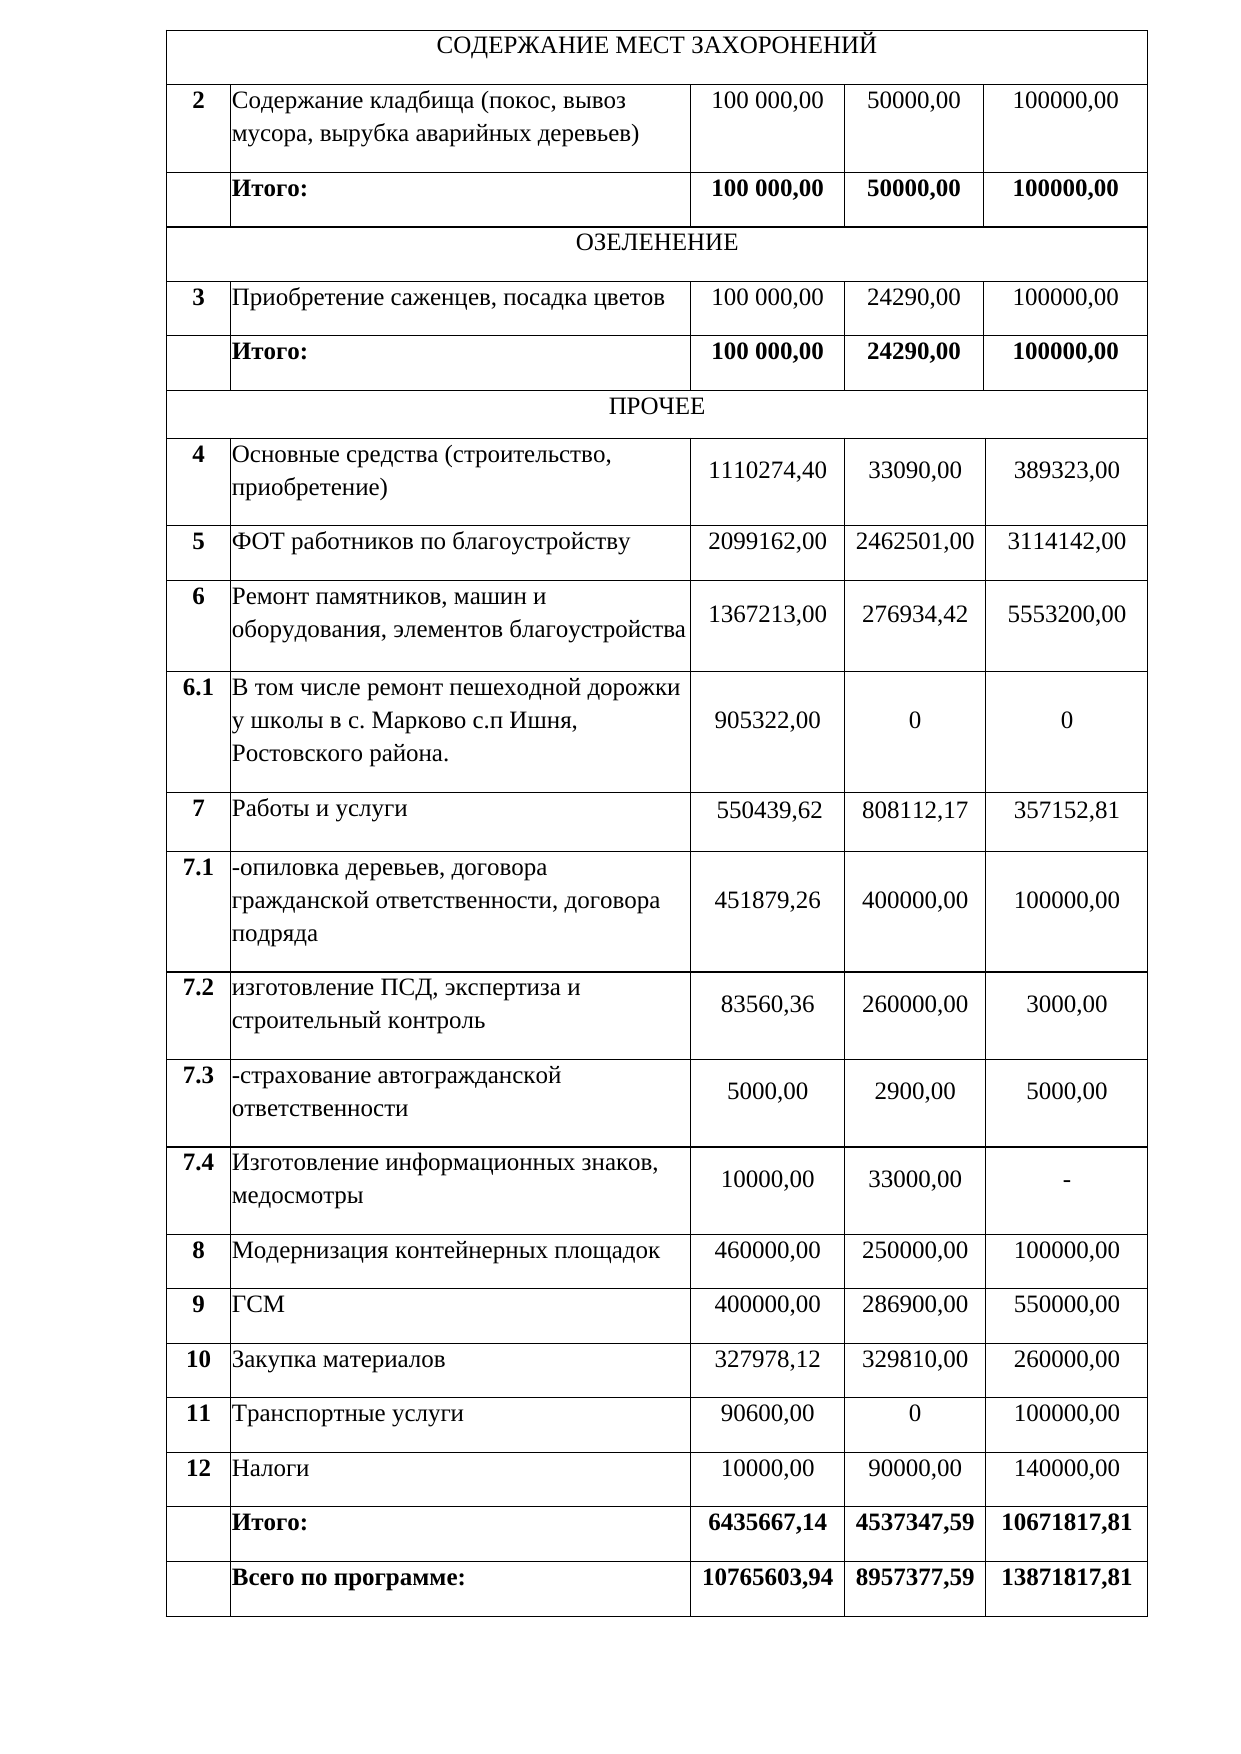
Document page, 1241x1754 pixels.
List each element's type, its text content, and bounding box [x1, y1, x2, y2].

table_cell Итого: [231, 336, 690, 390]
table_cell ПРОЧЕЕ [167, 391, 1147, 438]
table_cell 550000,00 [986, 1289, 1147, 1343]
table_cell 24290,00 [845, 336, 983, 390]
table_cell Итого: [231, 173, 690, 226]
table_cell 7.1 [167, 852, 230, 971]
table_cell ФОТ работников по благоустройству [231, 526, 690, 580]
table_cell 2 [167, 85, 230, 172]
table_cell Налоги [231, 1453, 690, 1506]
table_cell 7.2 [167, 973, 230, 1059]
table_cell 7 [167, 793, 230, 851]
table_cell 50000,00 [845, 85, 983, 172]
table_cell 2462501,00 [845, 526, 985, 580]
table_cell 100000,00 [984, 85, 1147, 172]
table_cell 4537347,59 [845, 1507, 985, 1561]
table_cell 0 [845, 672, 985, 792]
table_cell 6.1 [167, 672, 230, 792]
table_cell В том числе ремонт пешеходной дорожки у школы в с. Марково с.п Ишня, Ростовского района. [231, 672, 690, 792]
table_cell [167, 173, 230, 226]
table_cell -опиловка деревьев, договора гражданской ответственности, договора подряда [231, 852, 690, 971]
table_cell 13871817,81 [986, 1562, 1147, 1616]
table_cell 260000,00 [986, 1344, 1147, 1397]
table_cell СОДЕРЖАНИЕ МЕСТ ЗАХОРОНЕНИЙ [167, 31, 1147, 84]
table_cell 11 [167, 1398, 230, 1452]
table_cell 276934,42 [845, 581, 985, 671]
table_cell 100000,00 [986, 1235, 1147, 1288]
table_cell 5000,00 [986, 1060, 1147, 1146]
table_cell 100000,00 [984, 282, 1147, 335]
table_cell 5 [167, 526, 230, 580]
table_cell ОЗЕЛЕНЕНИЕ [167, 228, 1147, 281]
table_cell Итого: [231, 1507, 690, 1561]
table_cell Транспортные услуги [231, 1398, 690, 1452]
table_cell 2099162,00 [691, 526, 844, 580]
table_cell 260000,00 [845, 973, 985, 1059]
table_cell 5553200,00 [986, 581, 1147, 671]
table_cell 327978,12 [691, 1344, 844, 1397]
table_cell Приобретение саженцев, посадка цветов [231, 282, 690, 335]
table_cell - [986, 1148, 1147, 1234]
table_cell 250000,00 [845, 1235, 985, 1288]
table_cell [167, 1507, 230, 1561]
table_cell 9 [167, 1289, 230, 1343]
table_cell Ремонт памятников, машин и оборудования, элементов благоустройства [231, 581, 690, 671]
table_cell 400000,00 [845, 852, 985, 971]
table_cell 140000,00 [986, 1453, 1147, 1506]
table_cell 3114142,00 [986, 526, 1147, 580]
table_cell ГСМ [231, 1289, 690, 1343]
table_cell изготовление ПСД, экспертиза и строительный контроль [231, 973, 690, 1059]
table_cell Содержание кладбища (покос, вывоз мусора, вырубка аварийных деревьев) [231, 85, 690, 172]
table_cell Основные средства (строительство, приобретение) [231, 439, 690, 525]
table_cell 33090,00 [845, 439, 985, 525]
table_cell 286900,00 [845, 1289, 985, 1343]
table_cell [167, 336, 230, 390]
table_cell 12 [167, 1453, 230, 1506]
table_cell 6 [167, 581, 230, 671]
table_cell 2900,00 [845, 1060, 985, 1146]
table_cell 10 [167, 1344, 230, 1397]
table_cell 6435667,14 [691, 1507, 844, 1561]
table_cell 10000,00 [691, 1148, 844, 1234]
table_cell 460000,00 [691, 1235, 844, 1288]
table_cell [167, 1562, 230, 1616]
table_cell 0 [845, 1398, 985, 1452]
table_cell 50000,00 [845, 173, 983, 226]
table_cell 7.3 [167, 1060, 230, 1146]
table_cell Изготовление информационных знаков, медосмотры [231, 1148, 690, 1234]
table_cell 389323,00 [986, 439, 1147, 525]
table_cell 10671817,81 [986, 1507, 1147, 1561]
table_cell 5000,00 [691, 1060, 844, 1146]
table_cell 33000,00 [845, 1148, 985, 1234]
table_cell Закупка материалов [231, 1344, 690, 1397]
table_cell 1110274,40 [691, 439, 844, 525]
table_cell 905322,00 [691, 672, 844, 792]
table_cell 329810,00 [845, 1344, 985, 1397]
table_cell 4 [167, 439, 230, 525]
table_cell 100 000,00 [691, 85, 844, 172]
table_cell 451879,26 [691, 852, 844, 971]
table_cell Всего по программе: [231, 1562, 690, 1616]
table_cell -страхование автогражданской ответственности [231, 1060, 690, 1146]
table_cell Модернизация контейнерных площадок [231, 1235, 690, 1288]
table_cell 100000,00 [984, 173, 1147, 226]
table_cell 808112,17 [845, 793, 985, 851]
table_cell 0 [986, 672, 1147, 792]
table_cell 100 000,00 [691, 336, 844, 390]
table_cell 100000,00 [986, 1398, 1147, 1452]
table_cell 550439,62 [691, 793, 844, 851]
table_cell 90600,00 [691, 1398, 844, 1452]
table_cell 8957377,59 [845, 1562, 985, 1616]
table_cell 90000,00 [845, 1453, 985, 1506]
table_cell Работы и услуги [231, 793, 690, 851]
table_cell 100000,00 [984, 336, 1147, 390]
table_cell 7.4 [167, 1148, 230, 1234]
table_cell 357152,81 [986, 793, 1147, 851]
table_cell 8 [167, 1235, 230, 1288]
table_cell 400000,00 [691, 1289, 844, 1343]
table_cell 10000,00 [691, 1453, 844, 1506]
table_cell 3 [167, 282, 230, 335]
table_cell 10765603,94 [691, 1562, 844, 1616]
table_cell 3000,00 [986, 973, 1147, 1059]
table_cell 100 000,00 [691, 282, 844, 335]
table_cell 100 000,00 [691, 173, 844, 226]
table_cell 83560,36 [691, 973, 844, 1059]
table_cell 24290,00 [845, 282, 983, 335]
table_cell 100000,00 [986, 852, 1147, 971]
table_cell 1367213,00 [691, 581, 844, 671]
